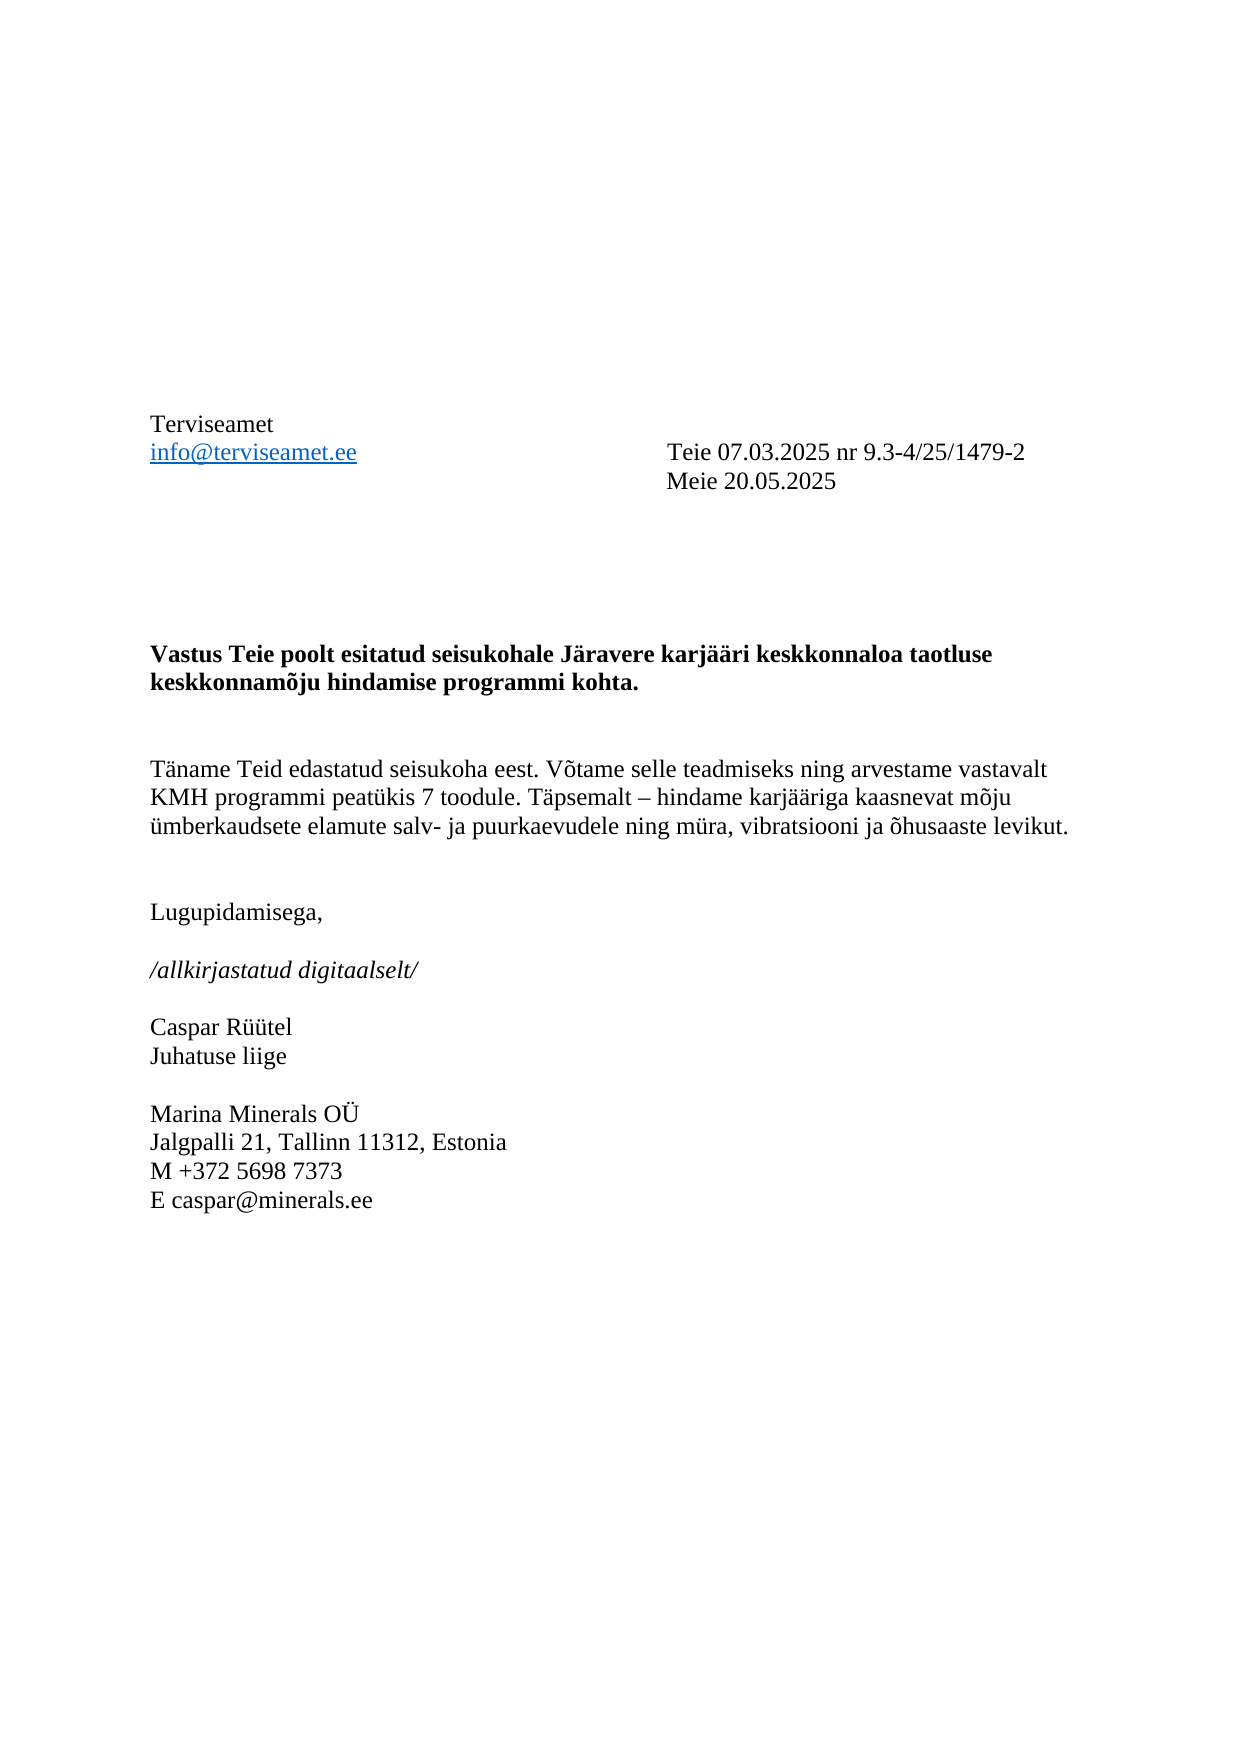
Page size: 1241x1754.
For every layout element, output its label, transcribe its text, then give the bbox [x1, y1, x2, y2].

text Caspar Rüütel [150, 1012, 1090, 1041]
text M +372 5698 7373 [150, 1156, 1090, 1185]
text E caspar@minerals.ee [150, 1185, 1090, 1214]
text Vastus Teie poolt esitatud seisukohale Järavere karjääri keskkonnaloa taotluse keskkonnamõju hindamise programmi kohta. [150, 639, 1090, 696]
text Terviseamet [150, 409, 1090, 437]
text Lugupidamisega, [150, 897, 1090, 926]
text /allkirjastatud digitaalselt/ [150, 955, 1090, 984]
text Marina Minerals OÜ [150, 1099, 1090, 1127]
text Täname Teid edastatud seisukoha eest. Võtame selle teadmiseks ning arvestame vastavalt KMH programmi peatükis 7 toodule. Täpsemalt – hindame karjääriga kaasnevat mõju ümberkaudsete elamute salv- ja puurkaevudele ning müra, vibratsiooni ja õhusaaste levikut. [150, 754, 1090, 840]
text info@terviseamet.ee Teie 07.03.2025 nr 9.3-4/25/1479-2 [150, 437, 1090, 466]
text Juhatuse liige [150, 1041, 1090, 1070]
text Jalgpalli 21, Tallinn 11312, Estonia [150, 1127, 1090, 1156]
text Meie 20.05.2025 [150, 466, 1090, 495]
